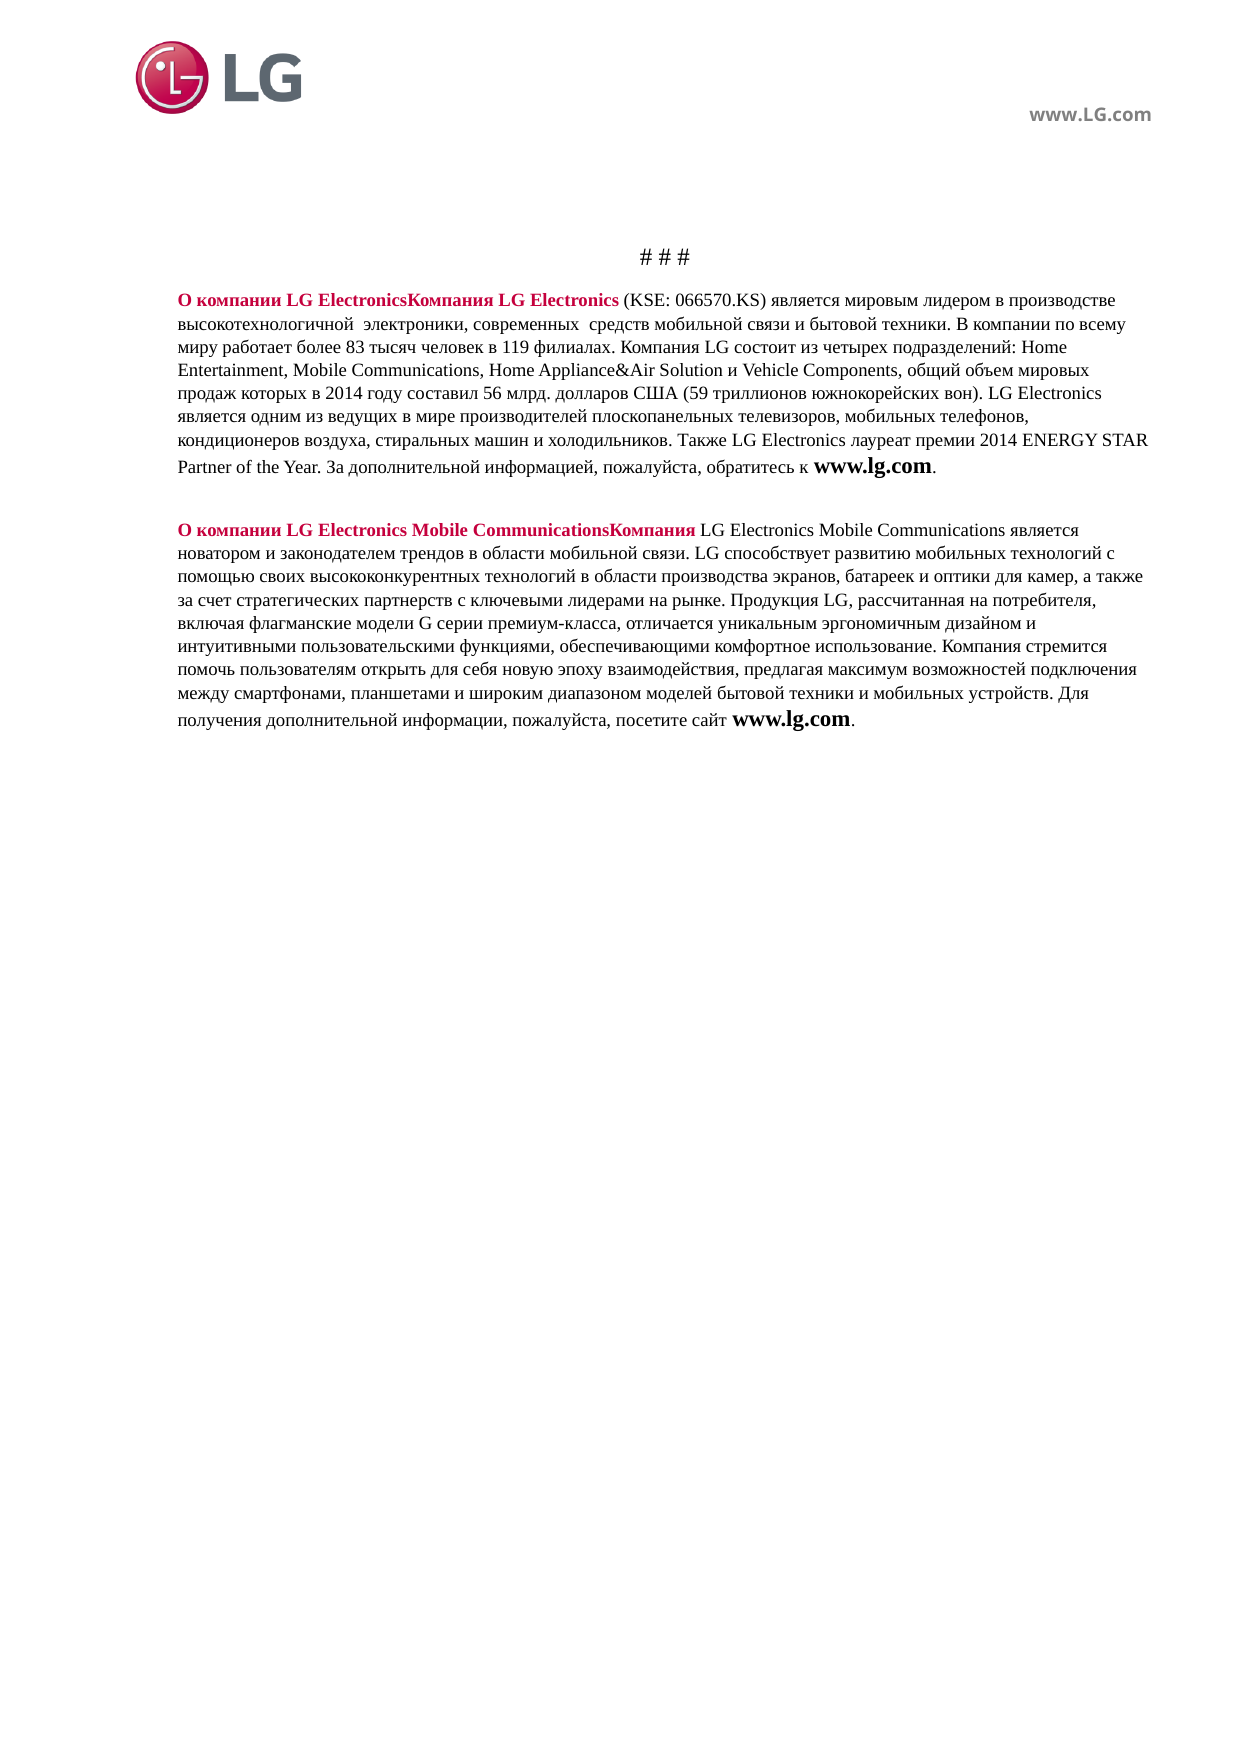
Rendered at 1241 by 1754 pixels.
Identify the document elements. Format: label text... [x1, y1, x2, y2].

text # # # [177, 242, 1152, 270]
text О компании LG Electronics Mobile CommunicationsКомпания LG Electronics Mobile Communications является новатором и законодателем трендов в области мобильной связи. LG способствует развитию мобильных технологий с помощью своих высококонкурентных технологий в области производства экранов, батареек и оптики для камер, а также за счет стратегических партнерств с ключевыми лидерами на рынке. Продукция LG, рассчитанная на потребителя, включая флагманские модели G серии премиум-класса, отличается уникальным эргономичным дизайном и интуитивными пользовательскими функциями, обеспечивающими комфортное использование. Компания стремится помочь пользователям открыть для себя новую эпоху взаимодействия, предлагая максимум возможностей подключения между смартфонами, планшетами и широким диапазоном моделей бытовой техники и мобильных устройств. Для получения дополнительной информации, пожалуйста, посетите сайт www.lg.com. [177, 519, 1152, 732]
picture [133, 39, 306, 118]
text О компании LG ElectronicsКомпания LG Electronics (KSE: 066570.KS) является мировым лидером в производстве высокотехнологичной электроники, современных средств мобильной связи и бытовой техники. В компании по всему миру работает более 83 тысяч человек в 119 филиалах. Компания LG состоит из четырех подразделений: Home Entertainment, Mobile Communications, Home Appliance&Air Solution и Vehicle Components, общий объем мировых продаж которых в 2014 году составил 56 млрд. долларов США (59 триллионов южнокорейских вон). LG Electronics является одним из ведущих в мире производителей плоскопанельных телевизоров, мобильных телефонов, кондиционеров воздуха, стиральных машин и холодильников. Также LG Electronics лауреат премии 2014 ENERGY STAR Partner of the Year. За дополнительной информацией, пожалуйста, обратитесь к www.lg.com. [177, 289, 1152, 479]
